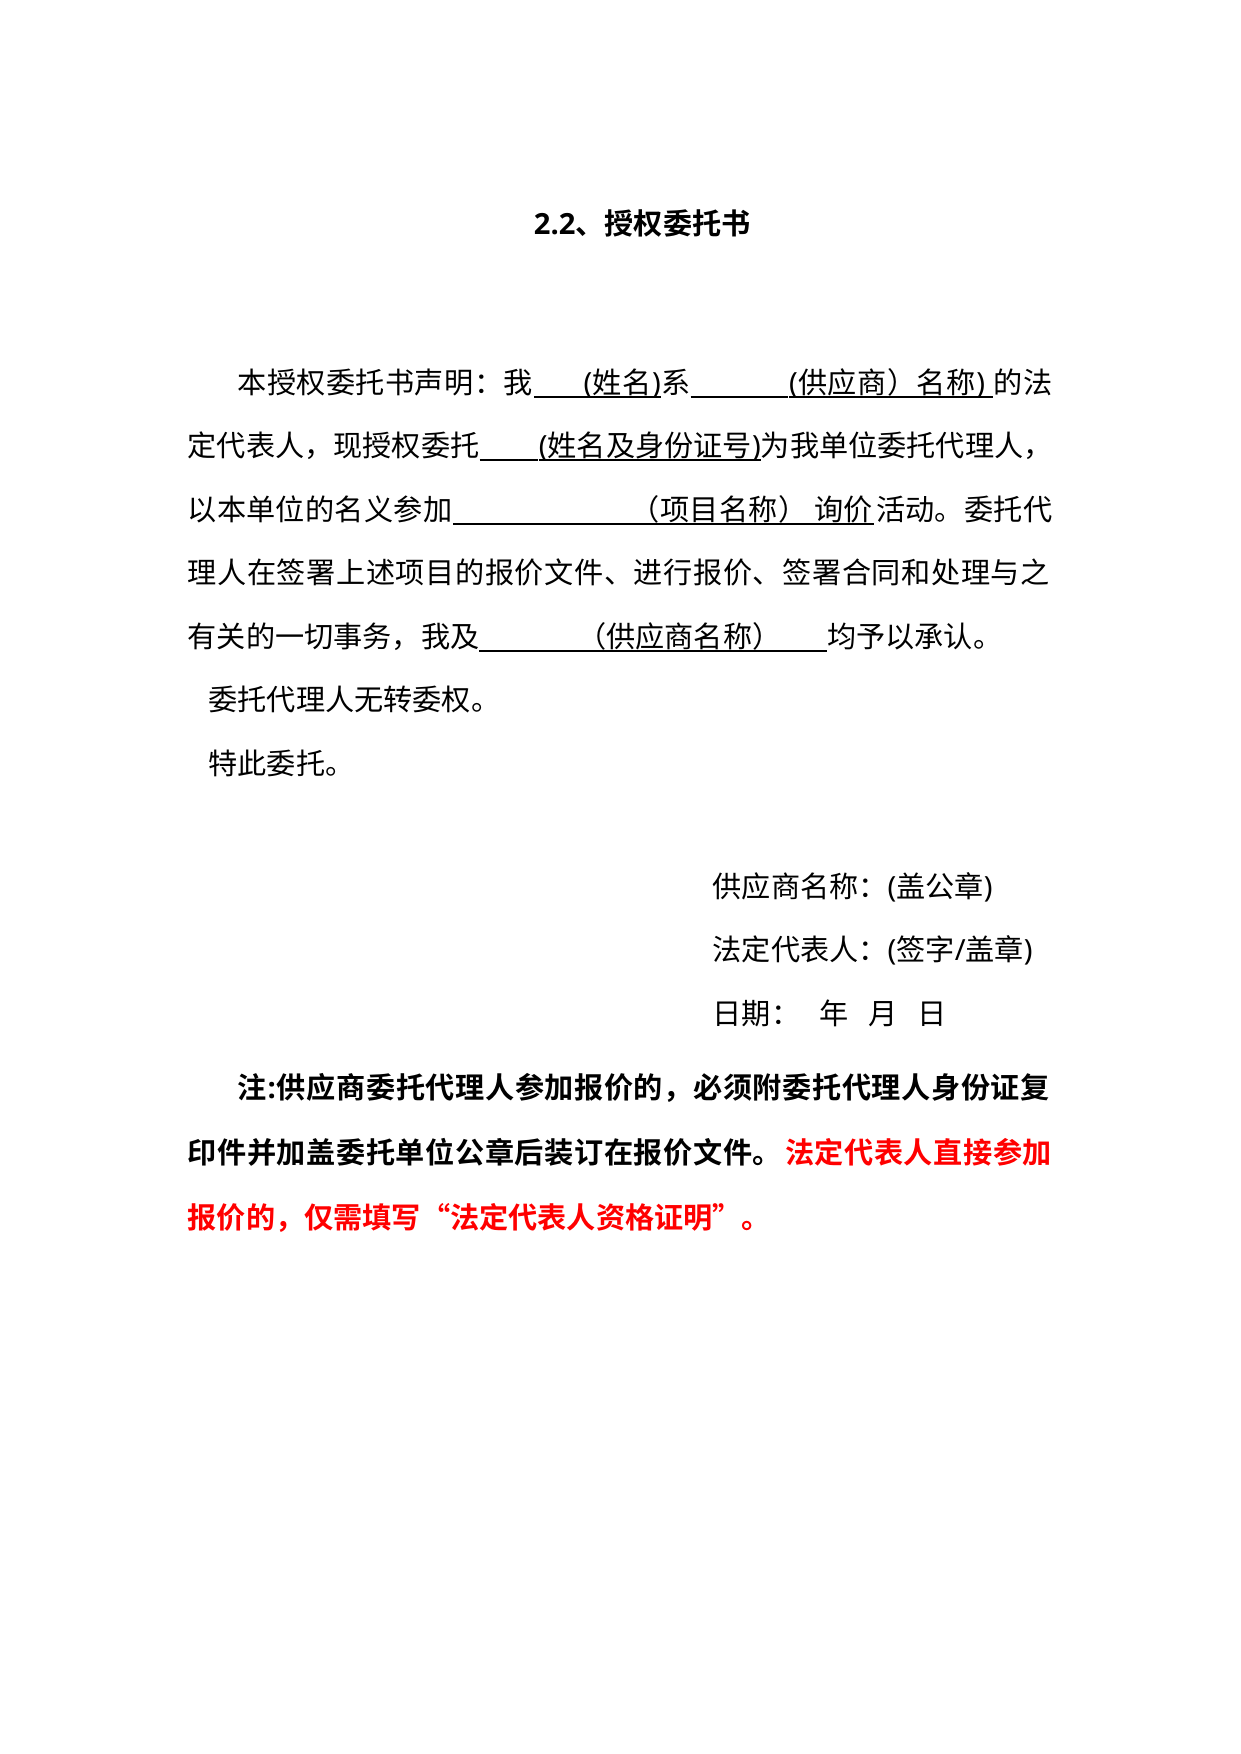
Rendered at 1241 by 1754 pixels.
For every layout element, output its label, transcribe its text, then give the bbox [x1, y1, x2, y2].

text 本授权委托书声明：我 (姓名)系 (供应商）名称) 的法定代表人，现授权委托 (姓名及身份证号)为我单位委托代理人，以本单位的名义参加 （项目名称） 询价活动。委托代理人在签署上述项目的报价文件、进行报价、签署合同和处理与之有关的一切事务，我及 （供应商名称） 均予以承认。 [187, 359, 1053, 656]
text 日期： 年 月 日 [187, 990, 1053, 1032]
text 法定代表人：(签字/盖章) [187, 927, 1053, 969]
text 特此委托。 [187, 740, 1053, 782]
text 委托代理人无转委权。 [187, 677, 1053, 719]
subtitle 2.2、授权委托书 [231, 189, 1053, 254]
text 注:供应商委托代理人参加报价的，必须附委托代理人身份证复印件并加盖委托单位公章后装订在报价文件。法定代表人直接参加报价的，仅需填写“法定代表人资格证明”。 [187, 1054, 1053, 1249]
text 供应商名称：(盖公章) [187, 863, 1053, 906]
